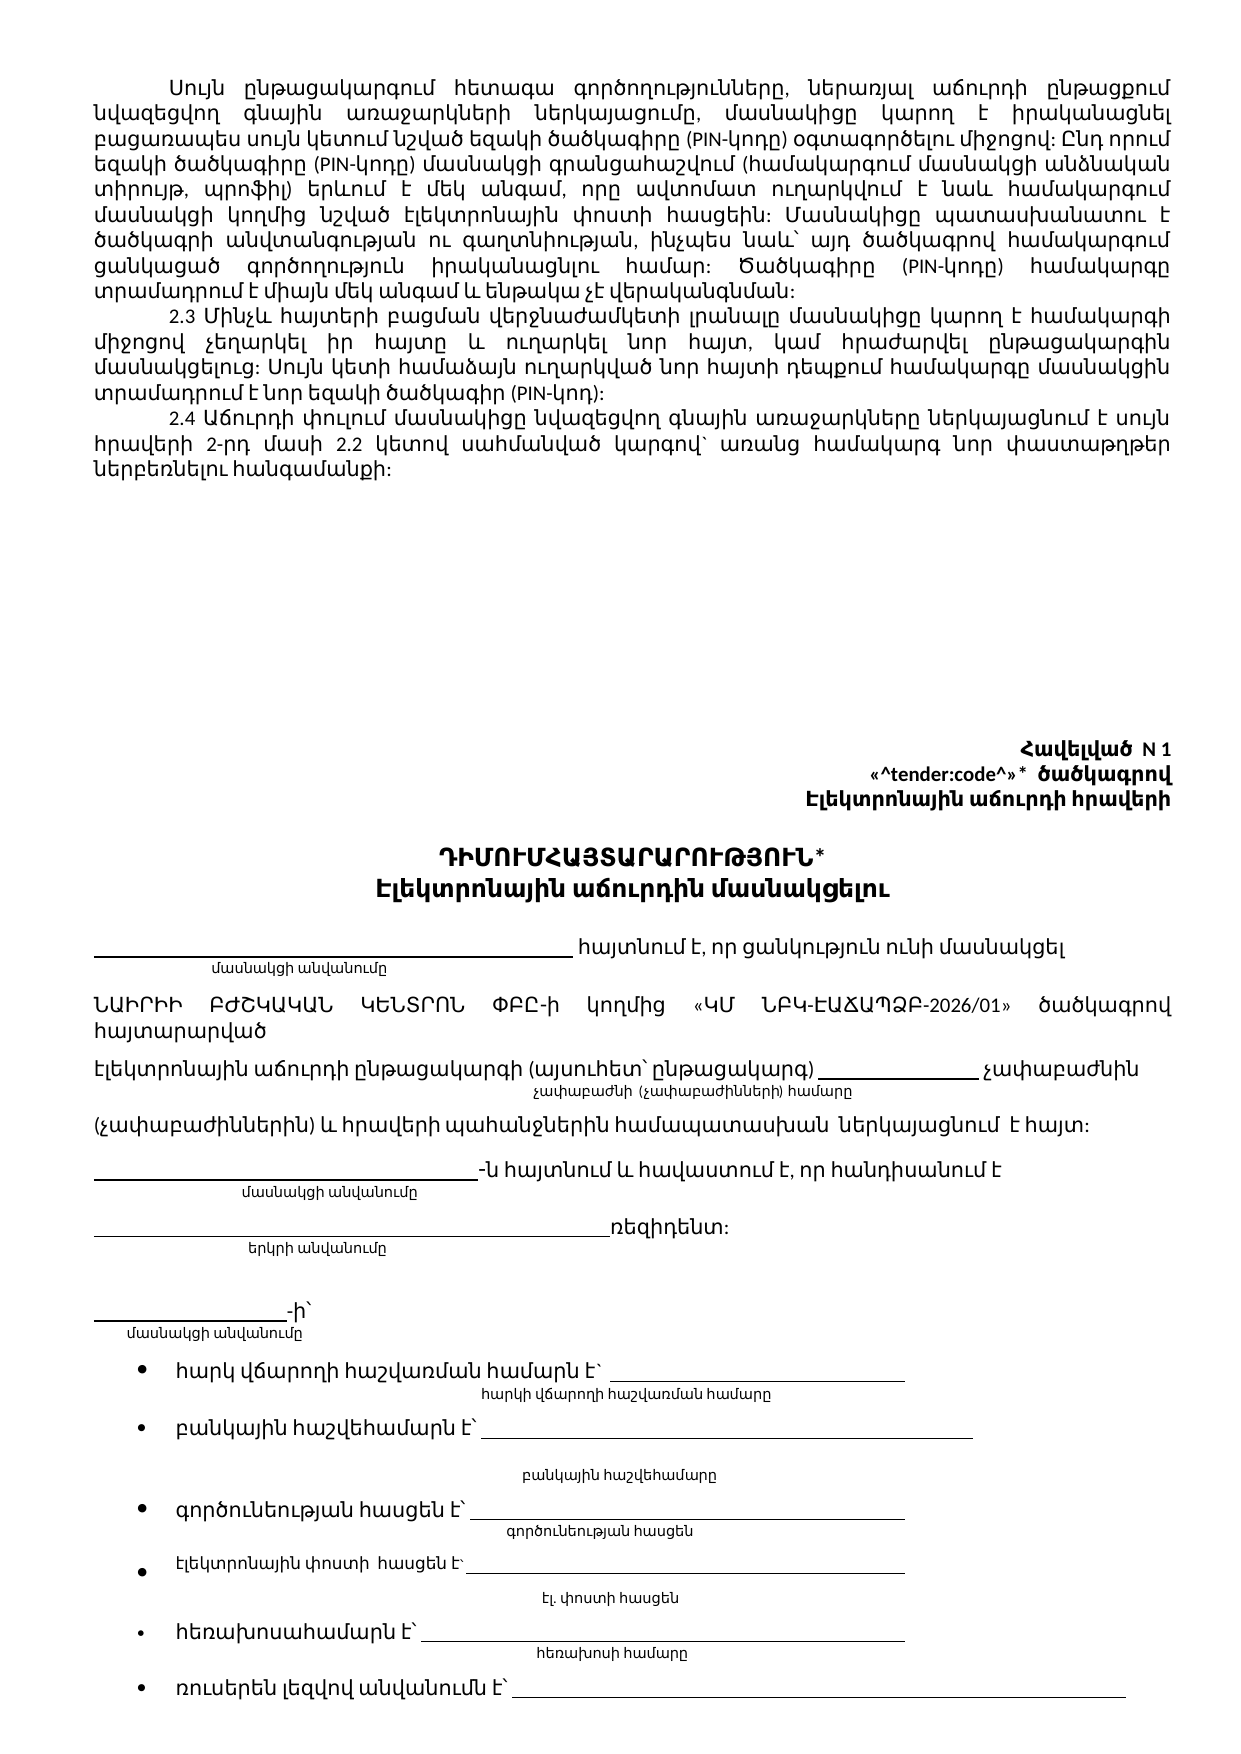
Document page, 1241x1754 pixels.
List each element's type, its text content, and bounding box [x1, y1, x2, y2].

text էլ. փոստի հասցեն [94, 1589, 1171, 1619]
list հեռախոսահամարն է՝ [138, 1619, 1171, 1645]
text 2.4 Աճուրդի փուլում մասնակիցը նվազեցվող գնային առաջարկները ներկայացնում է սույն հրավերի 2-րդ մասի 2.2 կետով սահմանված կարգով` առանց համակարգ նոր փաստաթղթեր ներբեռնելու հանգամանքի: [94, 405, 1171, 482]
text գործունեության հասցեն [94, 1523, 1171, 1553]
list բանկային հաշվեհամարն է՝ [138, 1416, 1171, 1466]
text (չափաբաժիններին) և հրավերի պահանջներին համապատասխան ներկայացնում է հայտ: [94, 1112, 1171, 1138]
text մասնակցի անվանումը [94, 1183, 1171, 1214]
text չափաբաժնի (չափաբաժինների) համարը [94, 1082, 1171, 1112]
text հարկի վճարողի հաշվառման համարը [94, 1385, 1171, 1416]
text մասնակցի անվանումը [94, 1324, 1171, 1354]
text Էլեկտրոնային աճուրդի հրավերի [94, 787, 1171, 812]
text Սույն ընթացակարգում հետագա գործողությունները, ներառյալ աճուրդի ընթացքում նվազեցվող գնային առաջարկների ներկայացումը, մասնակիցը կարող է իրականացնել բացառապես սույն կետում նշված եզակի ծածկագիրը (PIN-կոդը) օգտագործելու միջոցով: Ընդ որում եզակի ծածկագիրը (PIN-կոդը) մասնակցի գրանցահաշվում (համակարգում մասնակցի անձնական տիրույթ, պրոֆիլ) երևում է մեկ անգամ, որը ավտոմատ ուղարկվում է նաև համակարգում մասնակցի կողմից նշված էլեկտրոնային փոստի հասցեին: Մասնակիցը պատասխանատու է ծածկագրի անվտանգության ու գաղտնիության, ինչպես նաև՝ այդ ծածկագրով համակարգում ցանկացած գործողություն իրականացնլու համար: Ծածկագիրը (PIN-կոդը) համակարգը տրամադրում է միայն մեկ անգամ և ենթակա չէ վերականգնման: [94, 75, 1171, 304]
list ռուսերեն լեզվով անվանումն է՝ [138, 1675, 1171, 1701]
text ռեզիդենտ: [94, 1214, 1171, 1239]
text երկրի անվանումը [94, 1239, 1171, 1270]
text էլեկտրոնային աճուրդի ընթացակարգի (այսուհետ՝ ընթացակարգ) չափաբաժնին [94, 1056, 1171, 1082]
list հարկ վճարողի հաշվառման համարն է` [138, 1354, 1171, 1385]
text ՆԱԻՐԻԻ ԲԺՇԿԱԿԱՆ ԿԵՆՏՐՈՆ ՓԲԸ-ի կողմից «ԿՄ ՆԲԿ-ԷԱՃԱՊՁԲ-2026/01» ծածկագրով հայտարարված [94, 990, 1171, 1043]
text Հավելված N 1 [94, 736, 1171, 761]
text բանկային հաշվեհամարը [94, 1466, 1171, 1497]
list գործունեության հասցեն է՝ [138, 1497, 1171, 1523]
text -ն հայտնում և հավաստում է, որ հանդիսանում է [94, 1153, 1171, 1183]
list էլեկտրոնային փոստի հասցեն է՝ [138, 1553, 1171, 1589]
text մասնակցի անվանումը [94, 959, 1171, 990]
text 2.3 Մինչև հայտերի բացման վերջնաժամկետի լրանալը մասնակիցը կարող է համակարգի միջոցով չեղարկել իր հայտը և ուղարկել նոր հայտ, կամ հրաժարվել ընթացակարգին մասնակցելուց: Սույն կետի համաձայն ուղարկված նոր հայտի դեպքում համակարգը մասնակցին տրամադրում է նոր եզակի ծածկագիր (PIN-կոդ): [94, 304, 1171, 405]
text հայտնում է, որ ցանկություն ունի մասնակցել [94, 934, 1171, 959]
subtitle Էլեկտրոնային աճուրդին մասնակցելու [94, 873, 1171, 904]
text «^tender:code^»* ծածկագրով [94, 761, 1171, 787]
text ԴԻՄՈՒՄՀԱՅՏԱՐԱՐՈՒԹՅՈՒՆ* [94, 843, 1171, 873]
text -ի՝ [94, 1299, 1171, 1324]
text հեռախոսի համարը [462, 1645, 1171, 1675]
